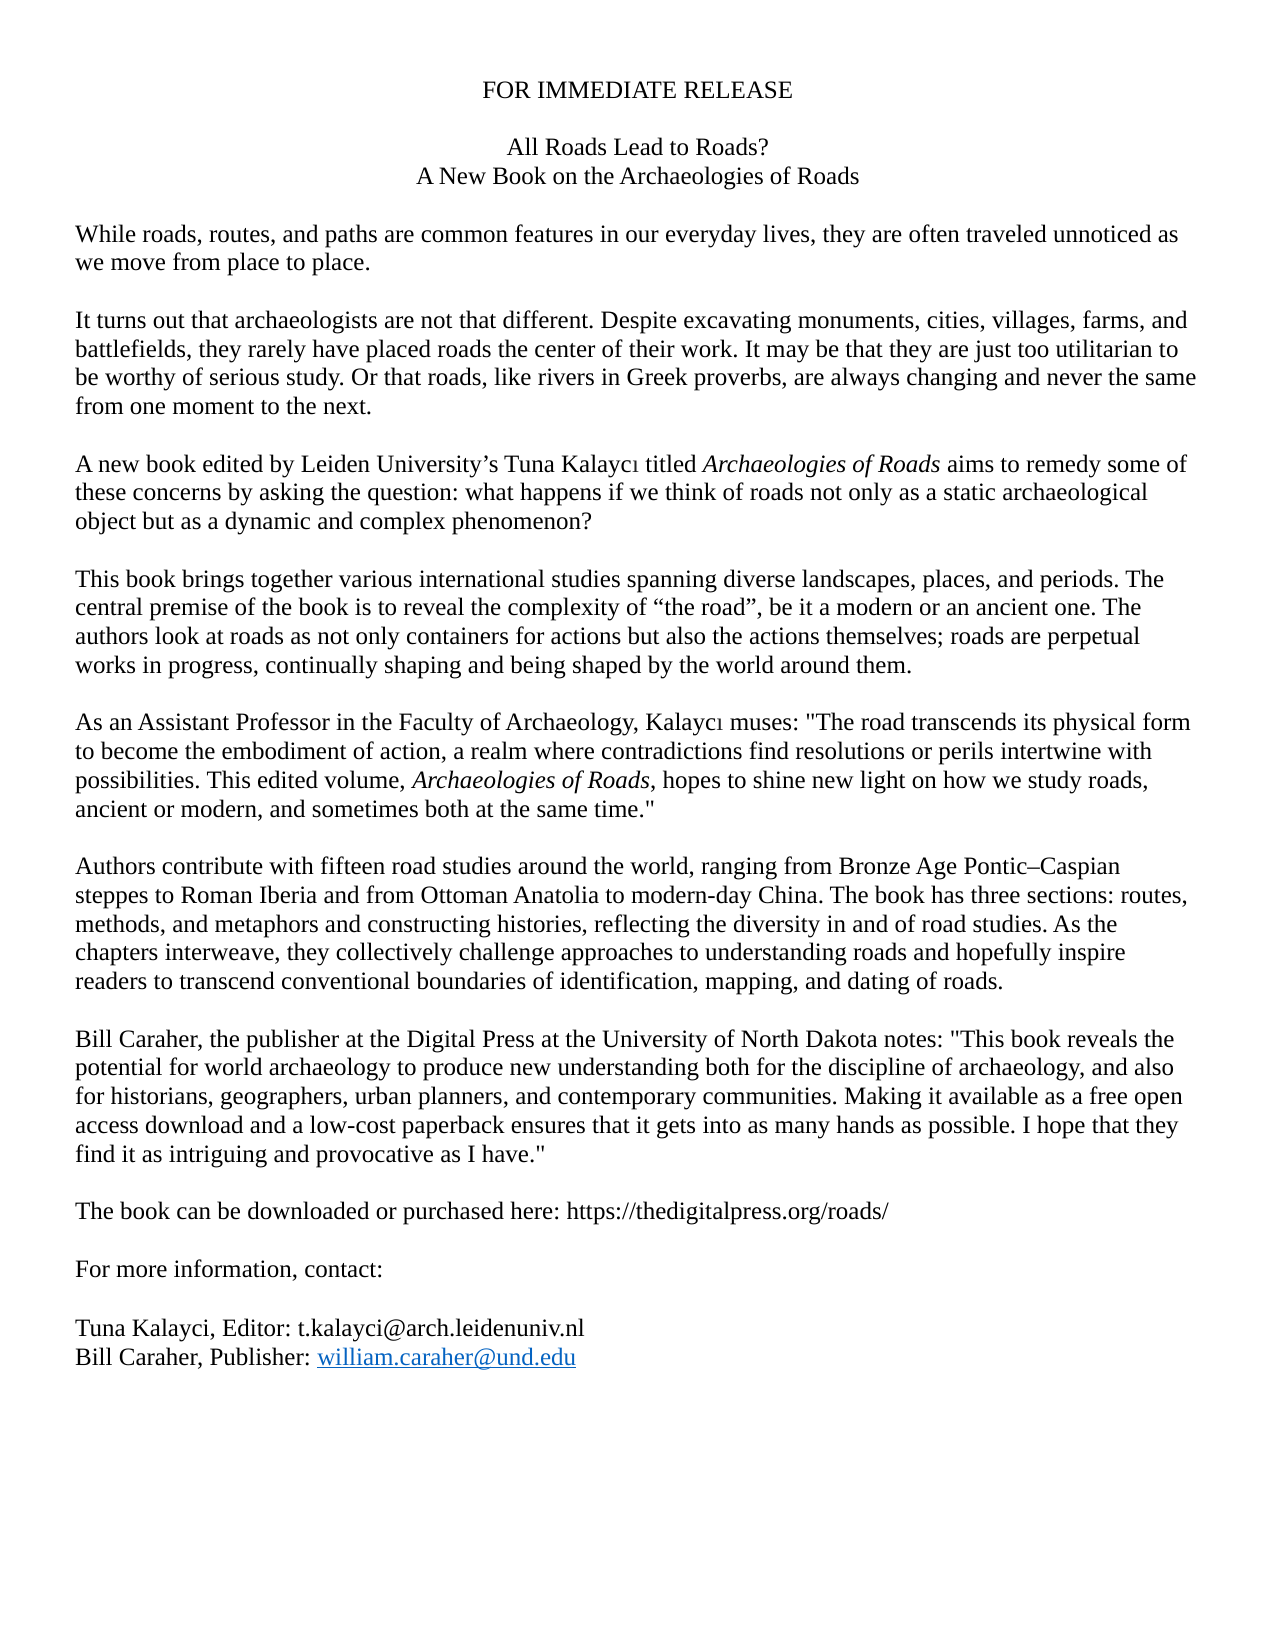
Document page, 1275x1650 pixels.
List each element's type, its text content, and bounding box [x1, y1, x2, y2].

text Bill Caraher, Publisher: william.caraher@und.edu [75, 1342, 1200, 1371]
text A new book edited by Leiden University’s Tuna Kalaycı titled Archaeologies of Roads aims to remedy some of these concerns by asking the question: what happens if we think of roads not only as a static archaeological object but as a dynamic and complex phenomenon? [75, 449, 1200, 535]
text Bill Caraher, the publisher at the Digital Press at the University of North Dakota notes: "This book reveals the potential for world archaeology to produce new understanding both for the discipline of archaeology, and also for historians, geographers, urban planners, and contemporary communities. Making it available as a free open access download and a low-cost paperback ensures that it gets into as many hands as possible. I hope that they find it as intriguing and provocative as I have." [75, 1024, 1200, 1167]
text A New Book on the Archaeologies of Roads [75, 161, 1200, 190]
text While roads, routes, and paths are common features in our everyday lives, they are often traveled unnoticed as we move from place to place. [75, 219, 1200, 276]
text All Roads Lead to Roads? [75, 132, 1200, 161]
text As an Assistant Professor in the Faculty of Archaeology, Kalaycı muses: "The road transcends its physical form to become the embodiment of action, a realm where contradictions find resolutions or perils intertwine with possibilities. This edited volume, Archaeologies of Roads, hopes to shine new light on how we study roads, ancient or modern, and sometimes both at the same time." [75, 707, 1200, 822]
text This book brings together various international studies spanning diverse landscapes, places, and periods. The central premise of the book is to reveal the complexity of “the road”, be it a modern or an ancient one. The authors look at roads as not only containers for actions but also the actions themselves; roads are perpetual works in progress, continually shaping and being shaped by the world around them. [75, 564, 1200, 679]
text FOR IMMEDIATE RELEASE [75, 75, 1200, 104]
text It turns out that archaeologists are not that different. Despite excavating monuments, cities, villages, farms, and battlefields, they rarely have placed roads the center of their work. It may be that they are just too utilitarian to be worthy of serious study. Or that roads, like rivers in Greek proverbs, are always changing and never the same from one moment to the next. [75, 305, 1200, 420]
text Tuna Kalayci, Editor: t.kalayci@arch.leidenuniv.nl [75, 1313, 1200, 1342]
text Authors contribute with fifteen road studies around the world, ranging from Bronze Age Pontic–Caspian steppes to Roman Iberia and from Ottoman Anatolia to modern-day China. The book has three sections: routes, methods, and metaphors and constructing histories, reflecting the diversity in and of road studies. As the chapters interweave, they collectively challenge approaches to understanding roads and hopefully inspire readers to transcend conventional boundaries of identification, mapping, and dating of roads. [75, 851, 1200, 995]
text For more information, contact: [75, 1254, 1200, 1313]
text The book can be downloaded or purchased here: https://thedigitalpress.org/roads/ [75, 1196, 1200, 1225]
